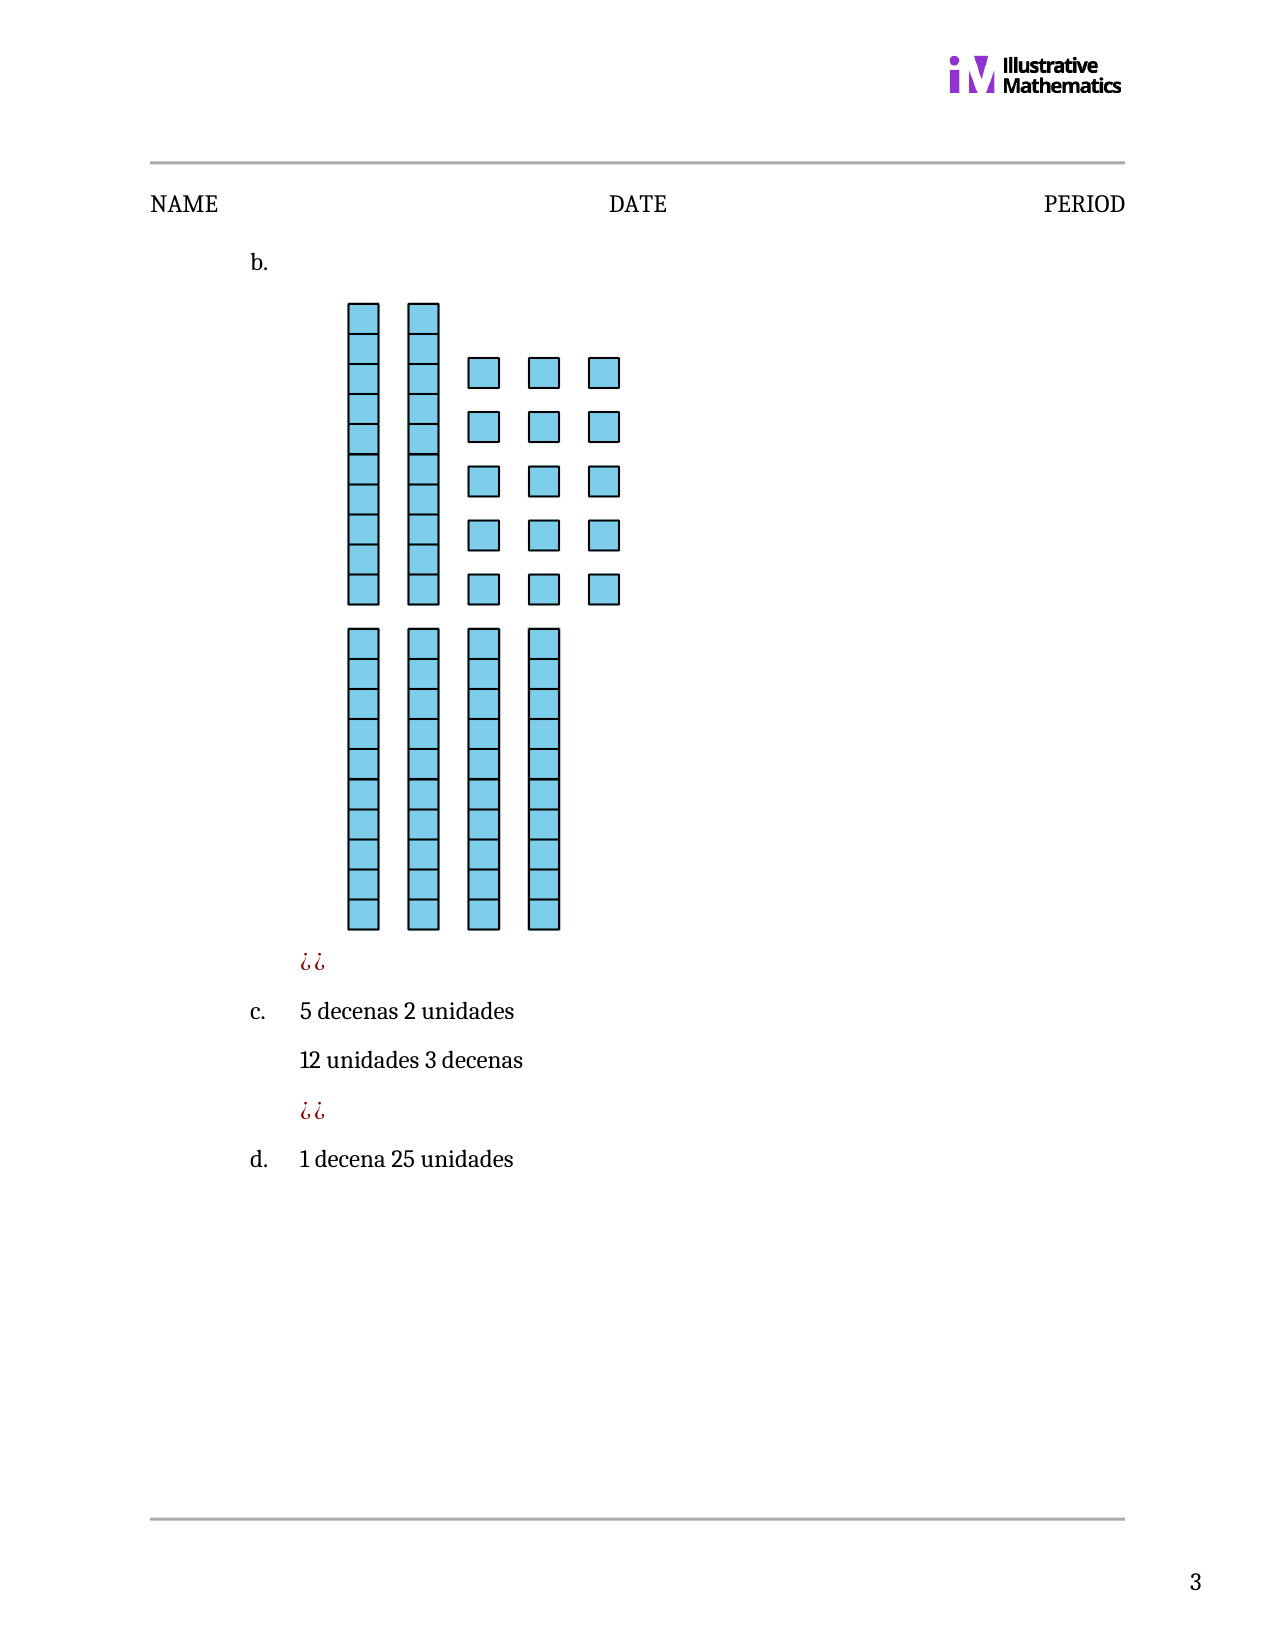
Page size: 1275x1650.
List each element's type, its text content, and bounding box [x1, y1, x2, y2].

list 12 unidades 3 decenas [250, 1046, 1125, 1075]
list 1 decena 25 unidades [250, 1145, 1125, 1174]
picture [318, 622, 634, 937]
list 5 decenas 2 unidades [250, 997, 1125, 1025]
picture [318, 297, 634, 612]
picture [949, 55, 1121, 93]
